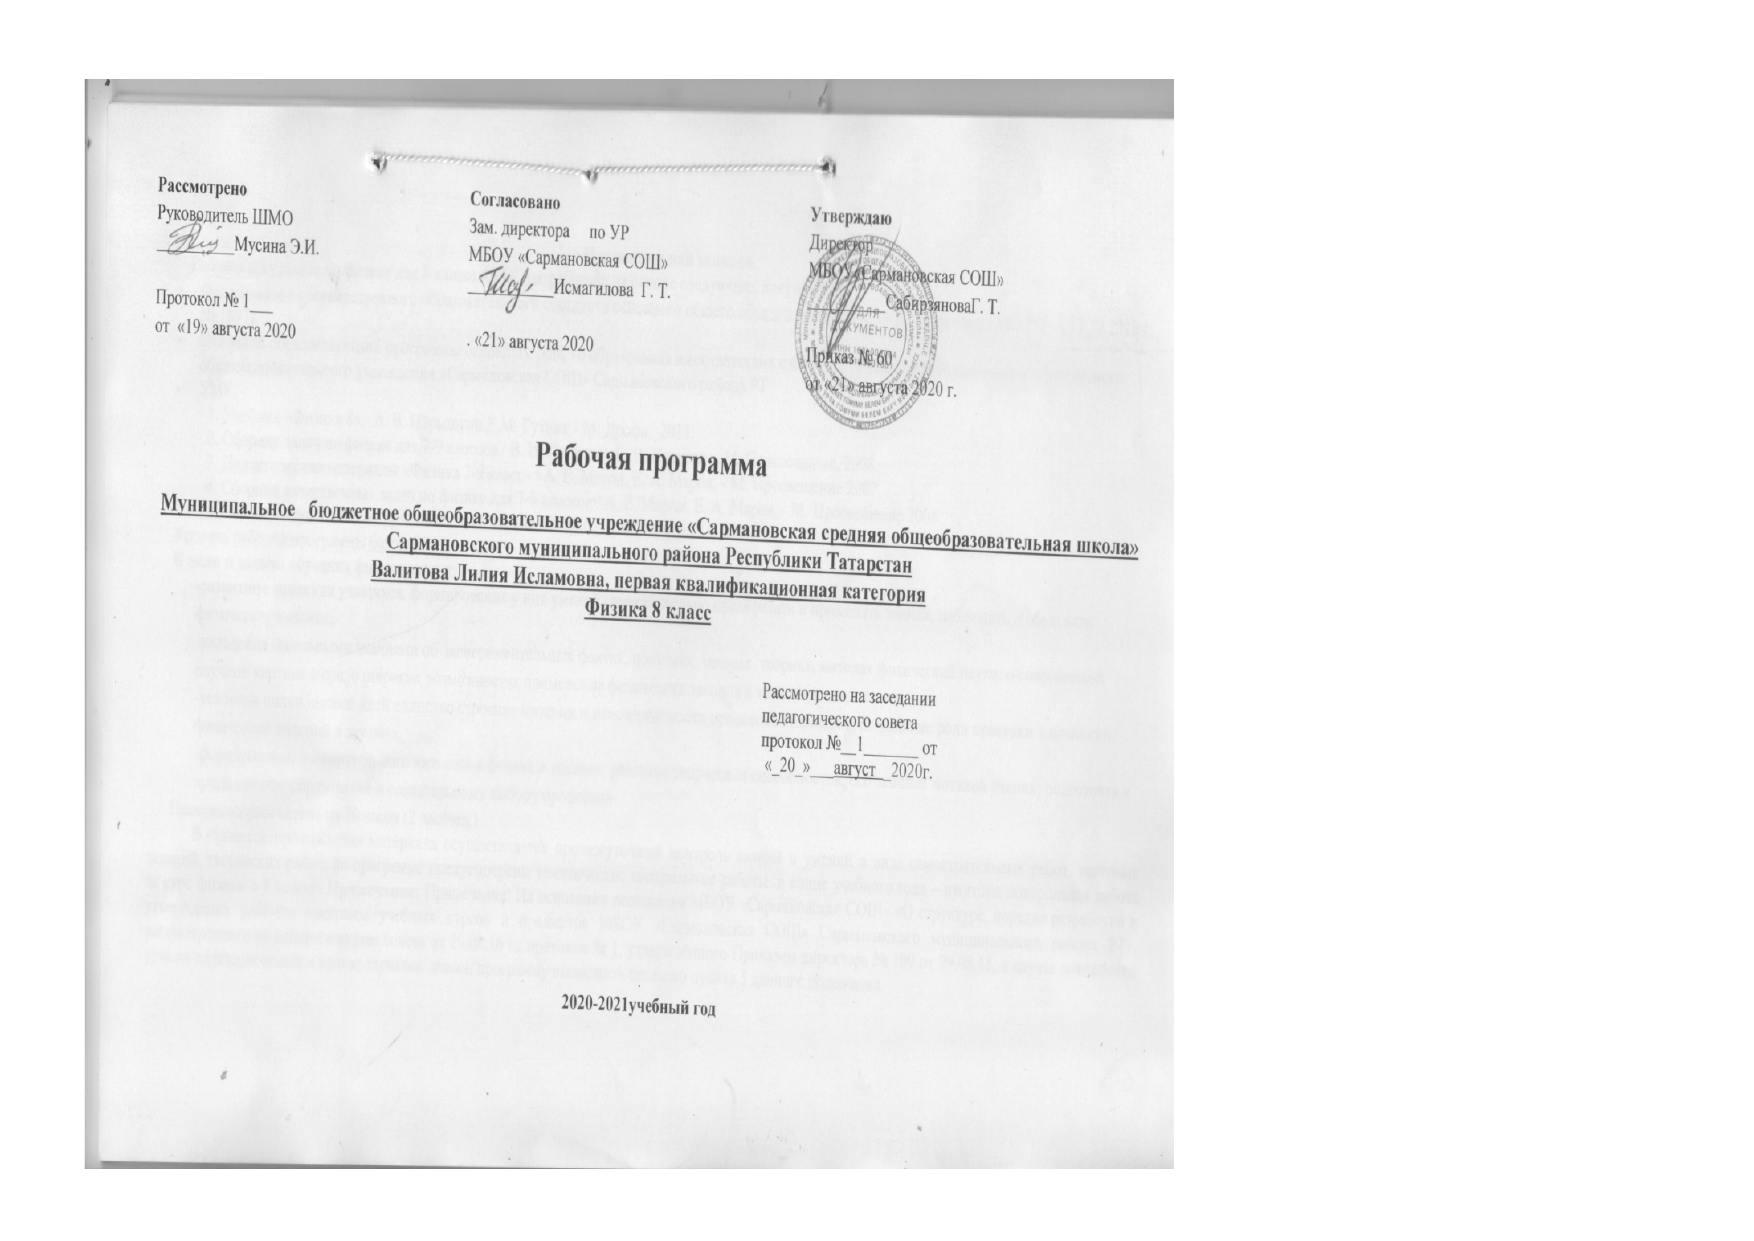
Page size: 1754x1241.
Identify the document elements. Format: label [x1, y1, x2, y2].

picture [86, 80, 1173, 1169]
